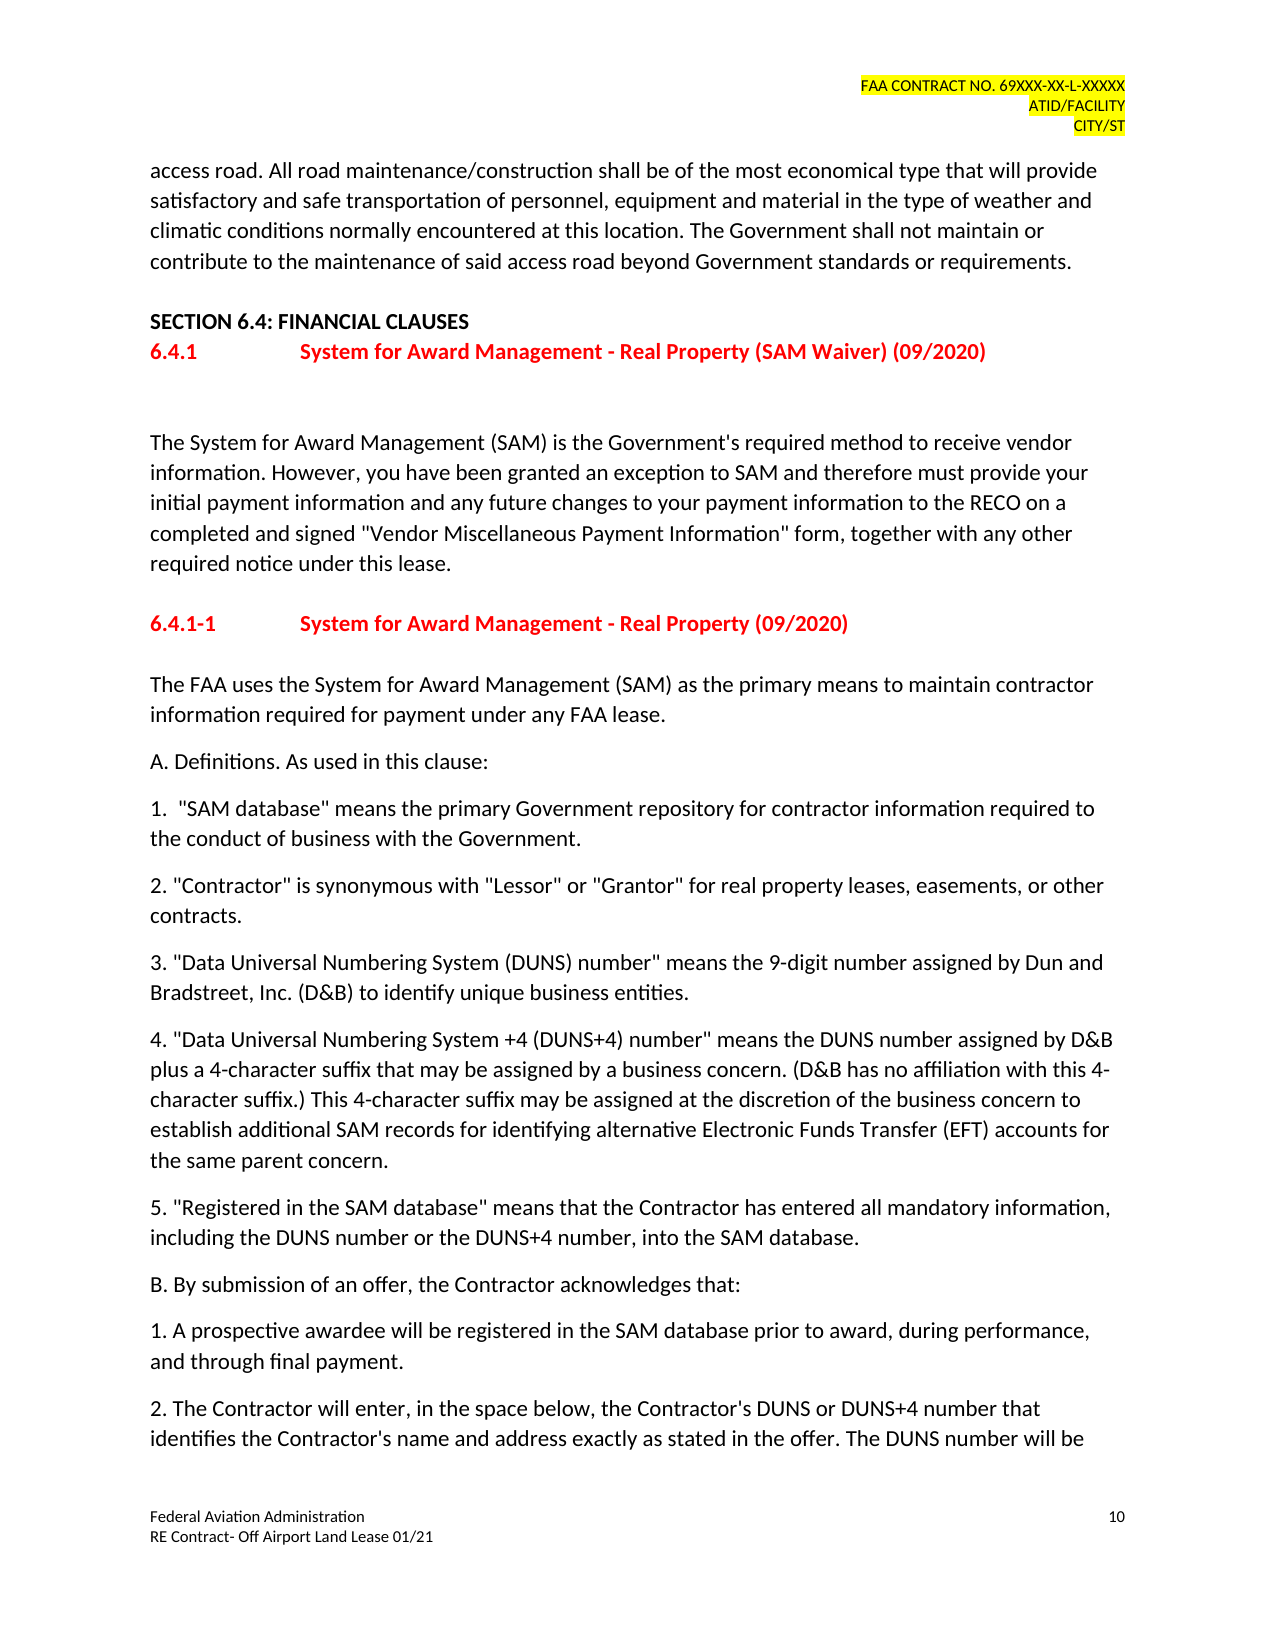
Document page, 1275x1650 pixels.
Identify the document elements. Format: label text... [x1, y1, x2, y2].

text 2. "Contractor" is synonymous with "Lessor" or "Grantor" for real property leases, easements, or other contracts. [150, 871, 1125, 929]
text A. Definitions. As used in this clause: [150, 747, 1125, 775]
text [150, 156, 1125, 728]
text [150, 1394, 1125, 1452]
text 1. A prospective awardee will be registered in the SAM database prior to award, during performance, and through final payment. [150, 1317, 1125, 1375]
text 4. "Data Universal Numbering System +4 (DUNS+4) number" means the DUNS number assigned by D&B plus a 4-character suffix that may be assigned by a business concern. (D&B has no affiliation with this 4-character suffix.) This 4-character suffix may be assigned at the discretion of the business concern to establish additional SAM records for identifying alternative Electronic Funds Transfer (EFT) accounts for the same parent concern. [150, 1025, 1125, 1174]
text 1. "SAM database" means the primary Government repository for contractor information required to the conduct of business with the Government. [150, 794, 1125, 852]
text B. By submission of an offer, the Contractor acknowledges that: [150, 1270, 1125, 1298]
text 5. "Registered in the SAM database" means that the Contractor has entered all mandatory information, including the DUNS number or the DUNS+4 number, into the SAM database. [150, 1193, 1125, 1251]
text 3. "Data Universal Numbering System (DUNS) number" means the 9-digit number assigned by Dun and Bradstreet, Inc. (D&B) to identify unique business entities. [150, 948, 1125, 1006]
